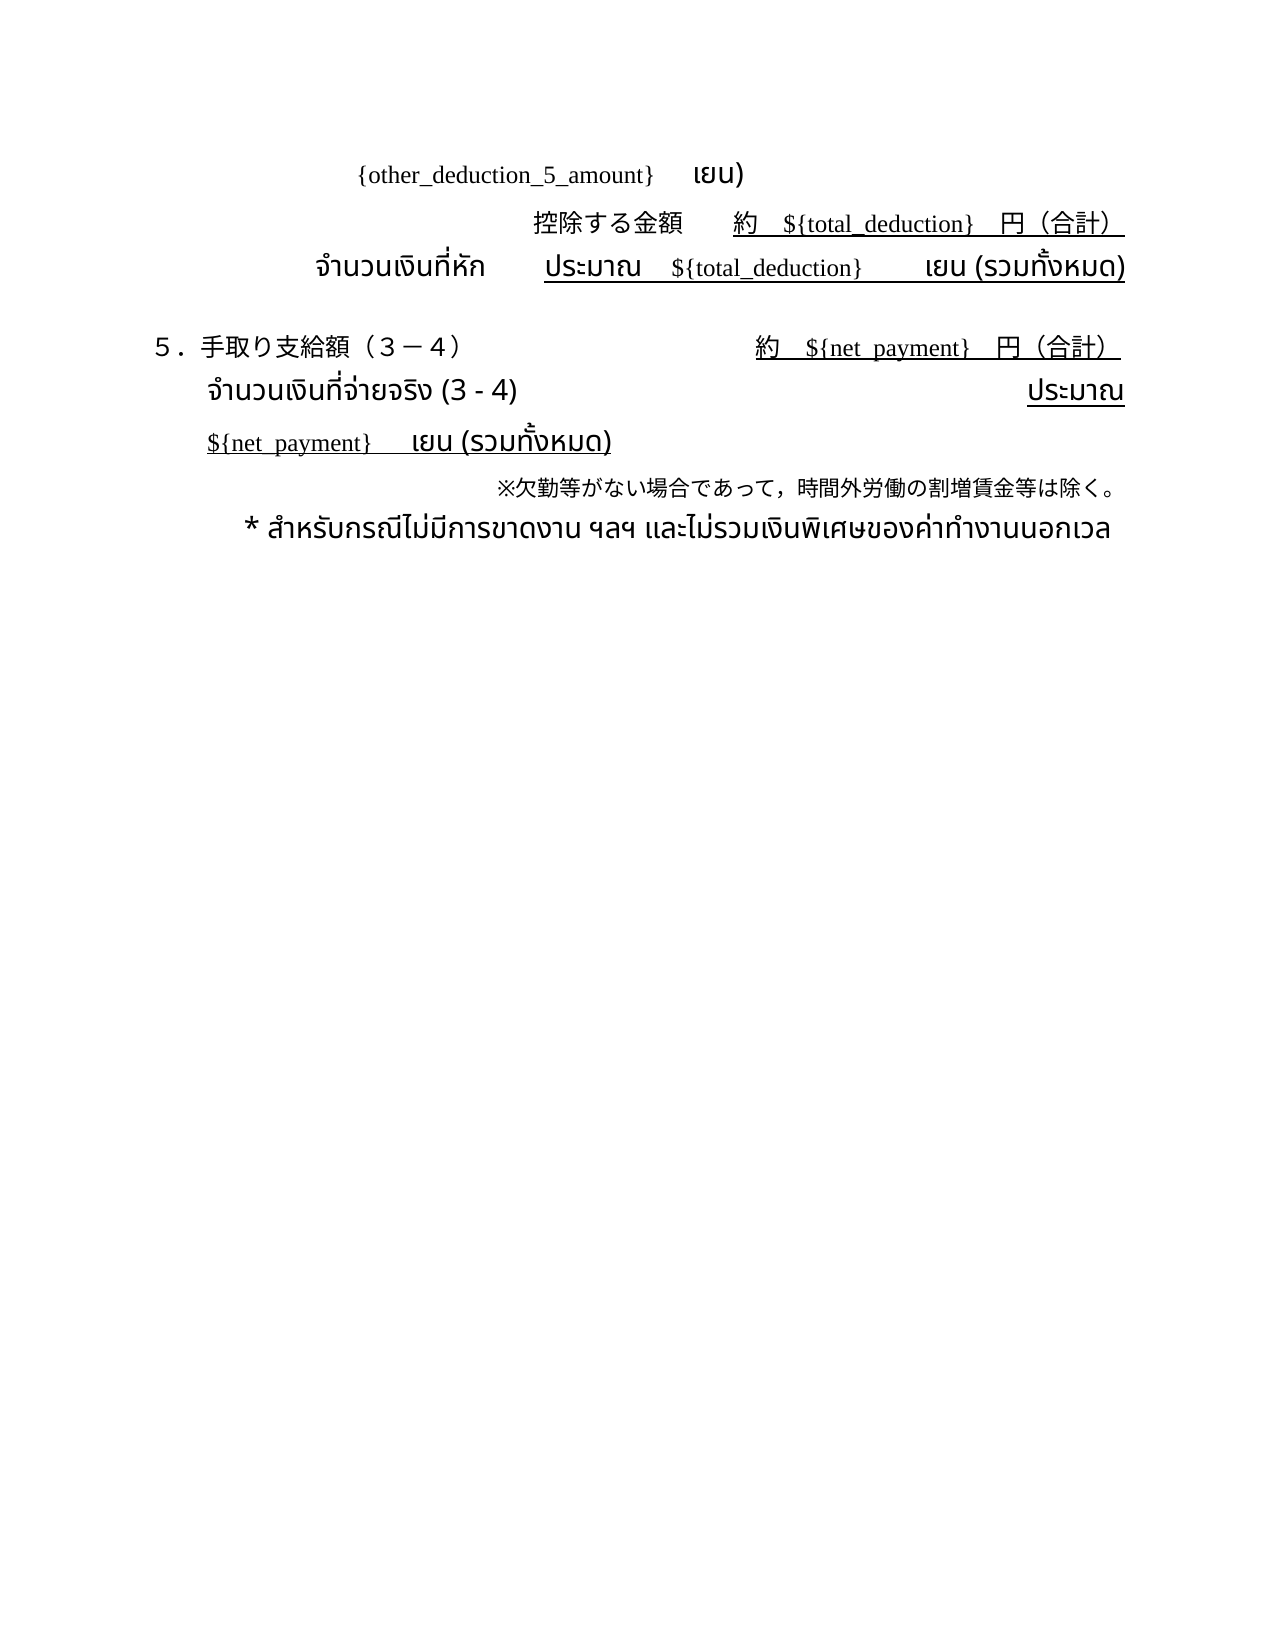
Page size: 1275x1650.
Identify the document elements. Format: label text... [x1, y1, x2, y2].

text * สำหรับกรณีไม่มีการขาดงาน ฯลฯ และไม่รวมเงินพิเศษของค่าทำงานนอกเวล [150, 507, 1111, 551]
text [356, 150, 1125, 197]
text จำนวนเงินที่หัก ประมาณ ${total_deduction} เยน (รวมทั้งหมด) [150, 246, 1125, 290]
text 控除する金額 約 ${total_deduction} 円（合計） [150, 204, 1125, 240]
text จำนวนเงินที่จ่ายจริง (3 - 4) ประมาณ ${net_payment} เยน (รวมทั้งหมด) [207, 369, 1125, 464]
text ５．手取り支給額（３－４） 約 ${net_payment} 円（合計） [150, 327, 1125, 364]
text ※欠勤等がない場合であって，時間外労働の割増賃金等は除く。 [150, 471, 1125, 502]
